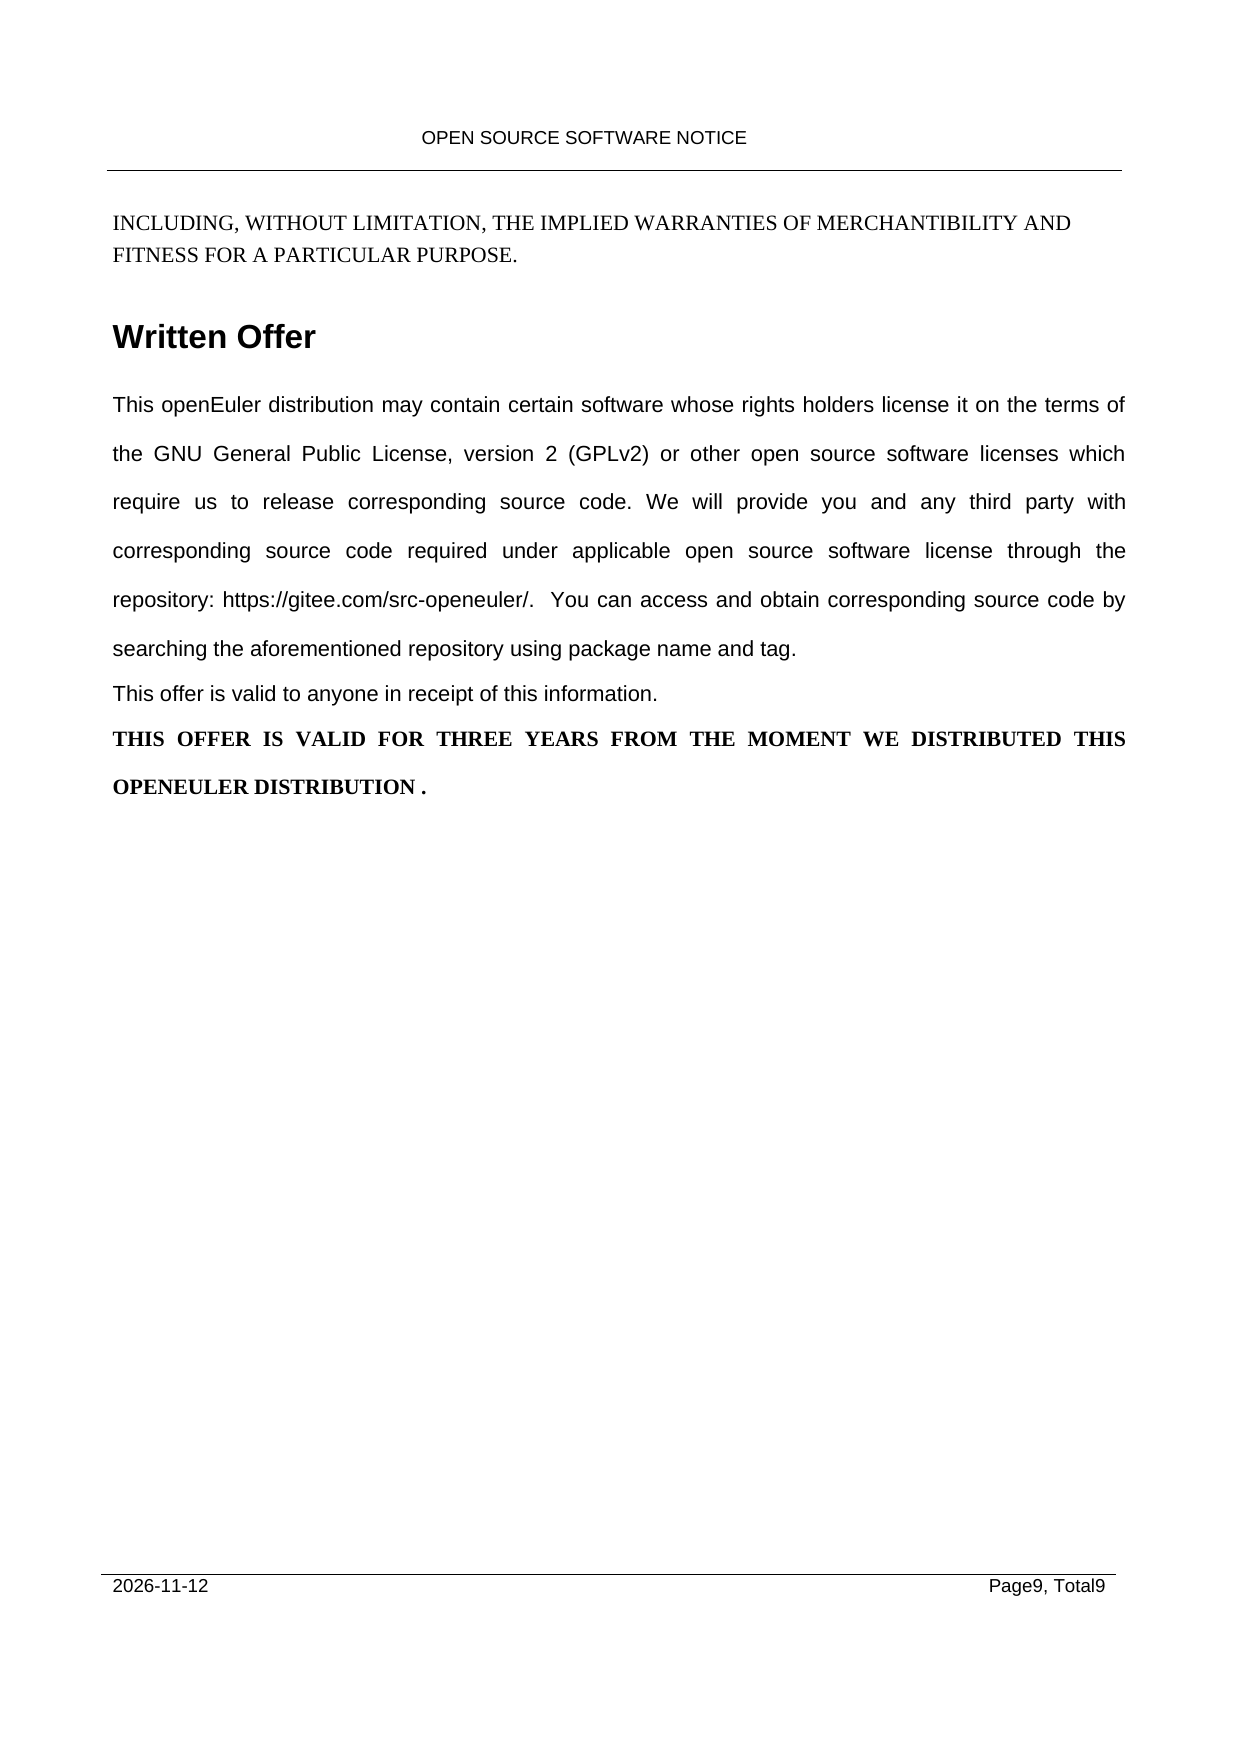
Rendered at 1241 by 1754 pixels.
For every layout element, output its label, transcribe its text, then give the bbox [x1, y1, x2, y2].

text This openEuler distribution may contain certain software whose rights holders license it on the terms of the GNU General Public License, version 2 (GPLv2) or other open source software licenses which require us to release corresponding source code. We will provide you and any third party with corresponding source code required under applicable open source software license through the repository: https://gitee.com/src-openeuler/. You can access and obtain corresponding source code by searching the aforementioned repository using package name and tag. [112, 388, 1128, 664]
text Written Offer [112, 304, 1128, 369]
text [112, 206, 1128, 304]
text This offer is valid to anyone in receipt of this information. [112, 677, 1128, 709]
text THIS OFFER IS VALID FOR THREE YEARS FROM THE MOMENT WE DISTRIBUTED THIS OPENEULER DISTRIBUTION . [112, 722, 1128, 803]
